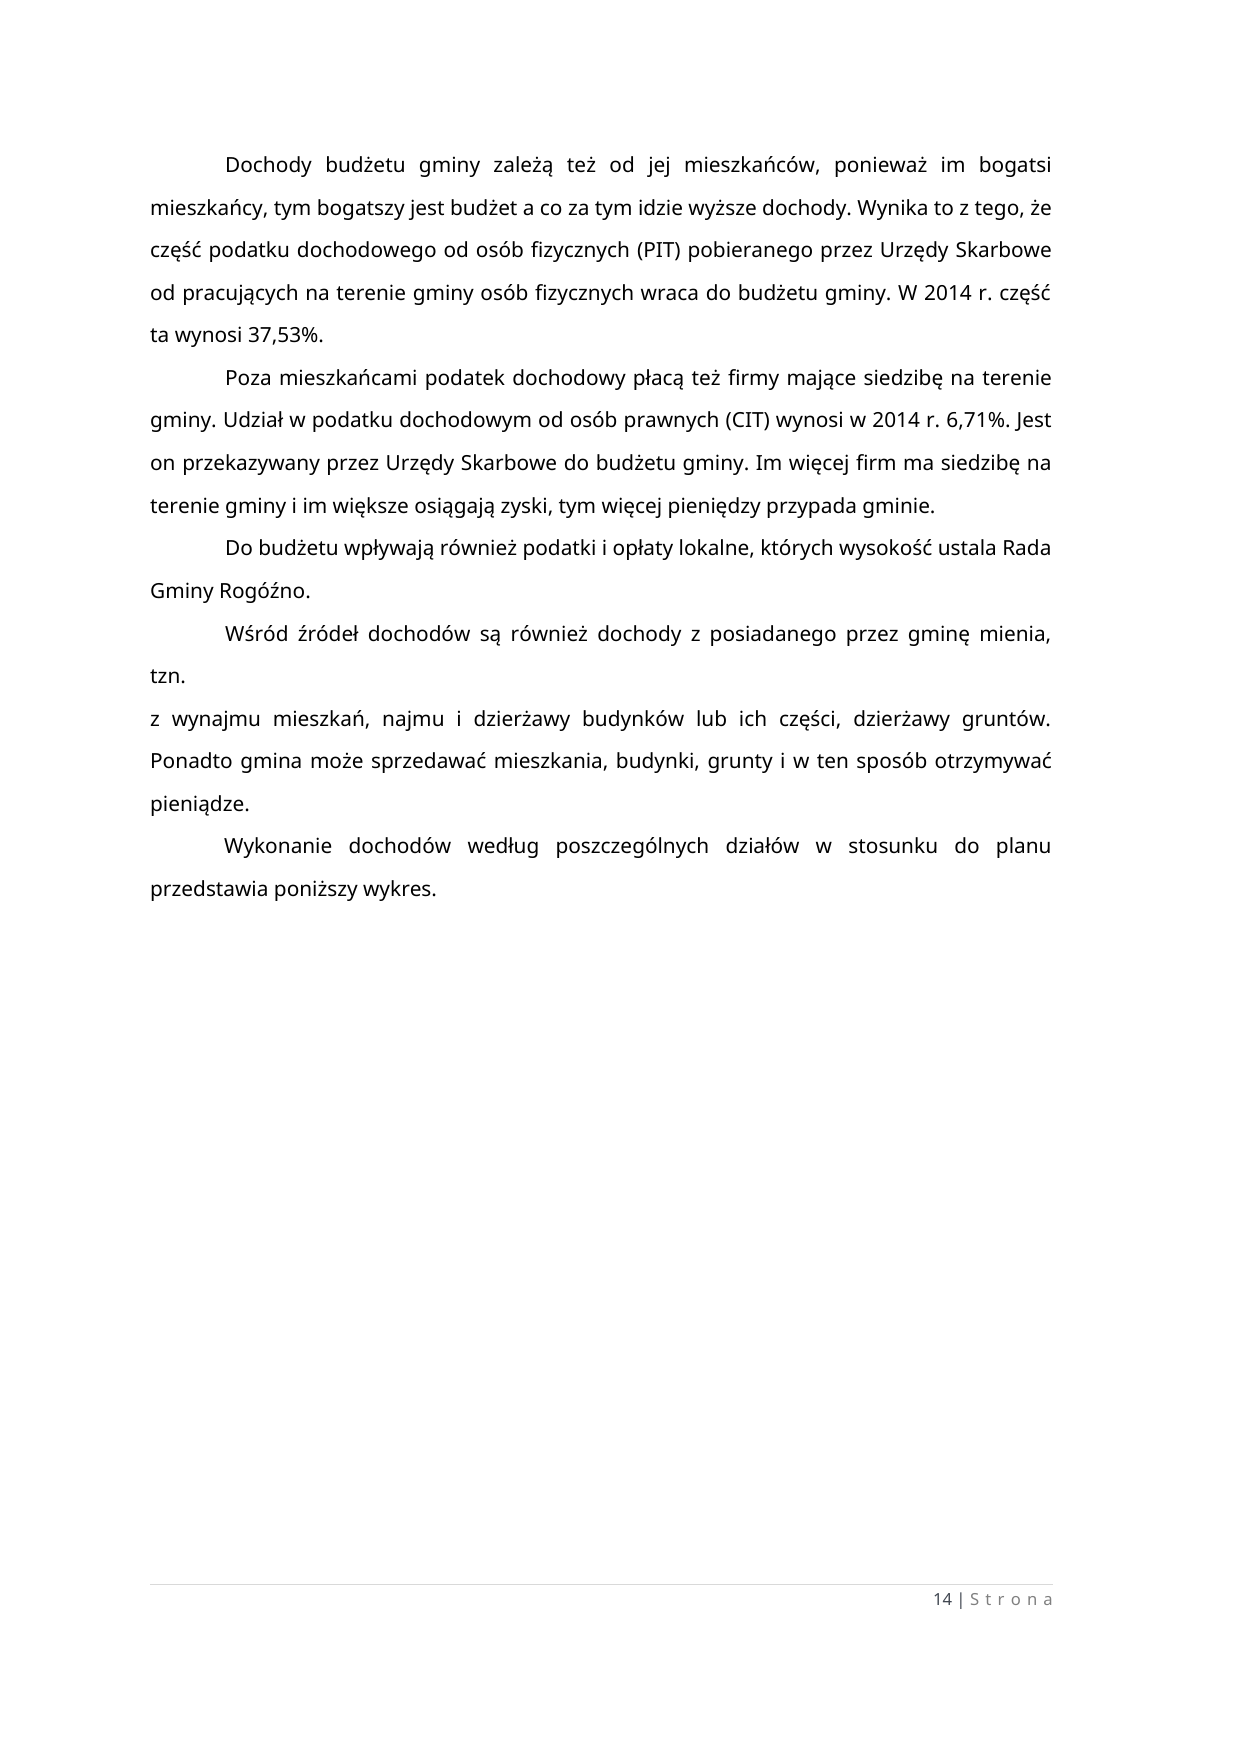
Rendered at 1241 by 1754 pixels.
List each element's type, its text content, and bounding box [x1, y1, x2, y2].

text Wśród źródeł dochodów są również dochody z posiadanego przez gminę mienia, tzn. z wynajmu mieszkań, najmu i dzierżawy budynków lub ich części, dzierżawy gruntów. Ponadto gmina może sprzedawać mieszkania, budynki, grunty i w ten sposób otrzymywać pieniądze. [150, 619, 1053, 817]
text Do budżetu wpływają również podatki i opłaty lokalne, których wysokość ustala Rada Gminy Rogóźno. [150, 533, 1053, 604]
text Dochody budżetu gminy zależą też od jej mieszkańców, ponieważ im bogatsi mieszkańcy, tym bogatszy jest budżet a co za tym idzie wyższe dochody. Wynika to z tego, że część podatku dochodowego od osób fizycznych (PIT) pobieranego przez Urzędy Skarbowe od pracujących na terenie gminy osób fizycznych wraca do budżetu gminy. W 2014 r. część ta wynosi 37,53%. [150, 150, 1053, 349]
text Poza mieszkańcami podatek dochodowy płacą też firmy mające siedzibę na terenie gminy. Udział w podatku dochodowym od osób prawnych (CIT) wynosi w 2014 r. 6,71%. Jest on przekazywany przez Urzędy Skarbowe do budżetu gminy. Im więcej firm ma siedzibę na terenie gminy i im większe osiągają zyski, tym więcej pieniędzy przypada gminie. [150, 363, 1053, 519]
text Wykonanie dochodów według poszczególnych działów w stosunku do planu przedstawia poniższy wykres. [150, 832, 1053, 903]
